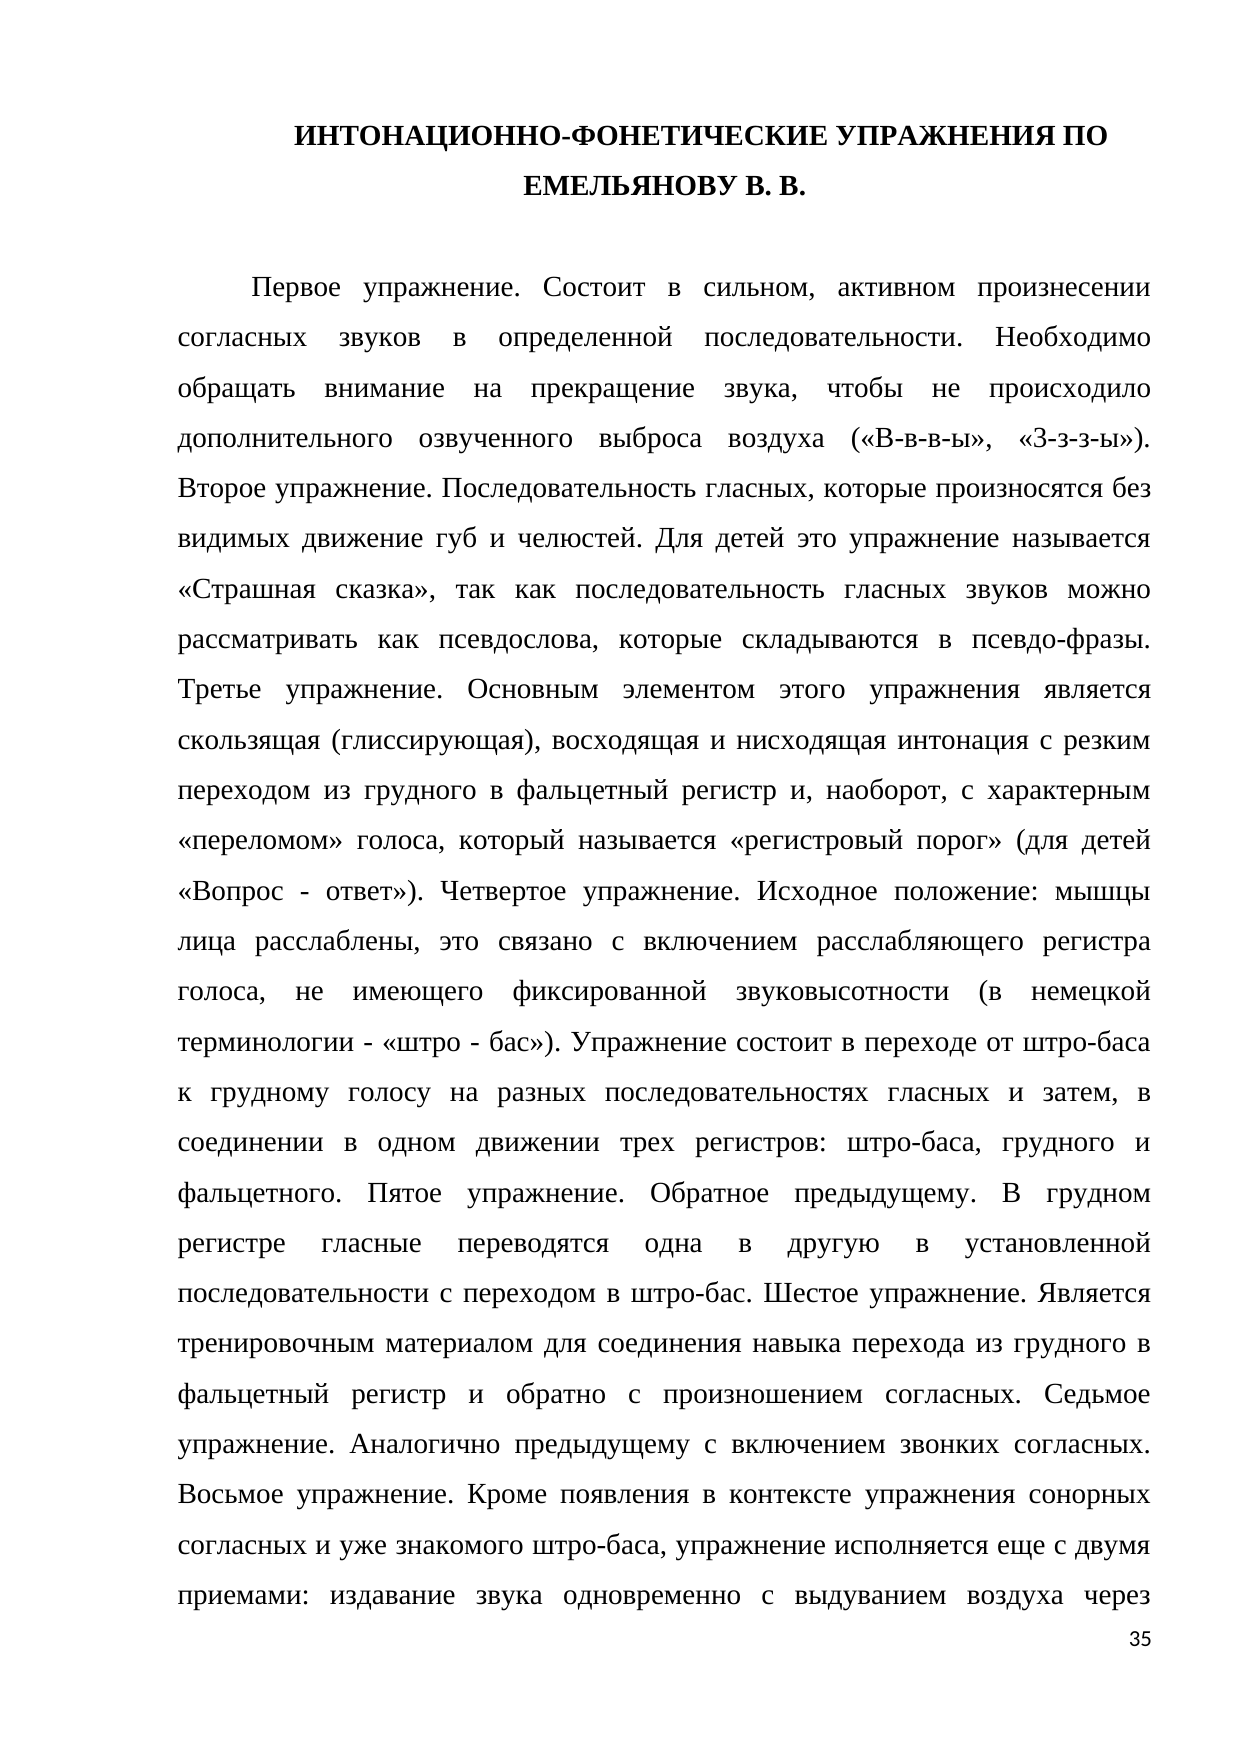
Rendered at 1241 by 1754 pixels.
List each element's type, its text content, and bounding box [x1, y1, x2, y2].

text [177, 269, 1152, 1611]
text ИНТОНАЦИОННО-ФОНЕТИЧЕСКИЕ УПРАЖНЕНИЯ ПО ЕМЕЛЬЯНОВУ В. В. [177, 118, 1152, 202]
